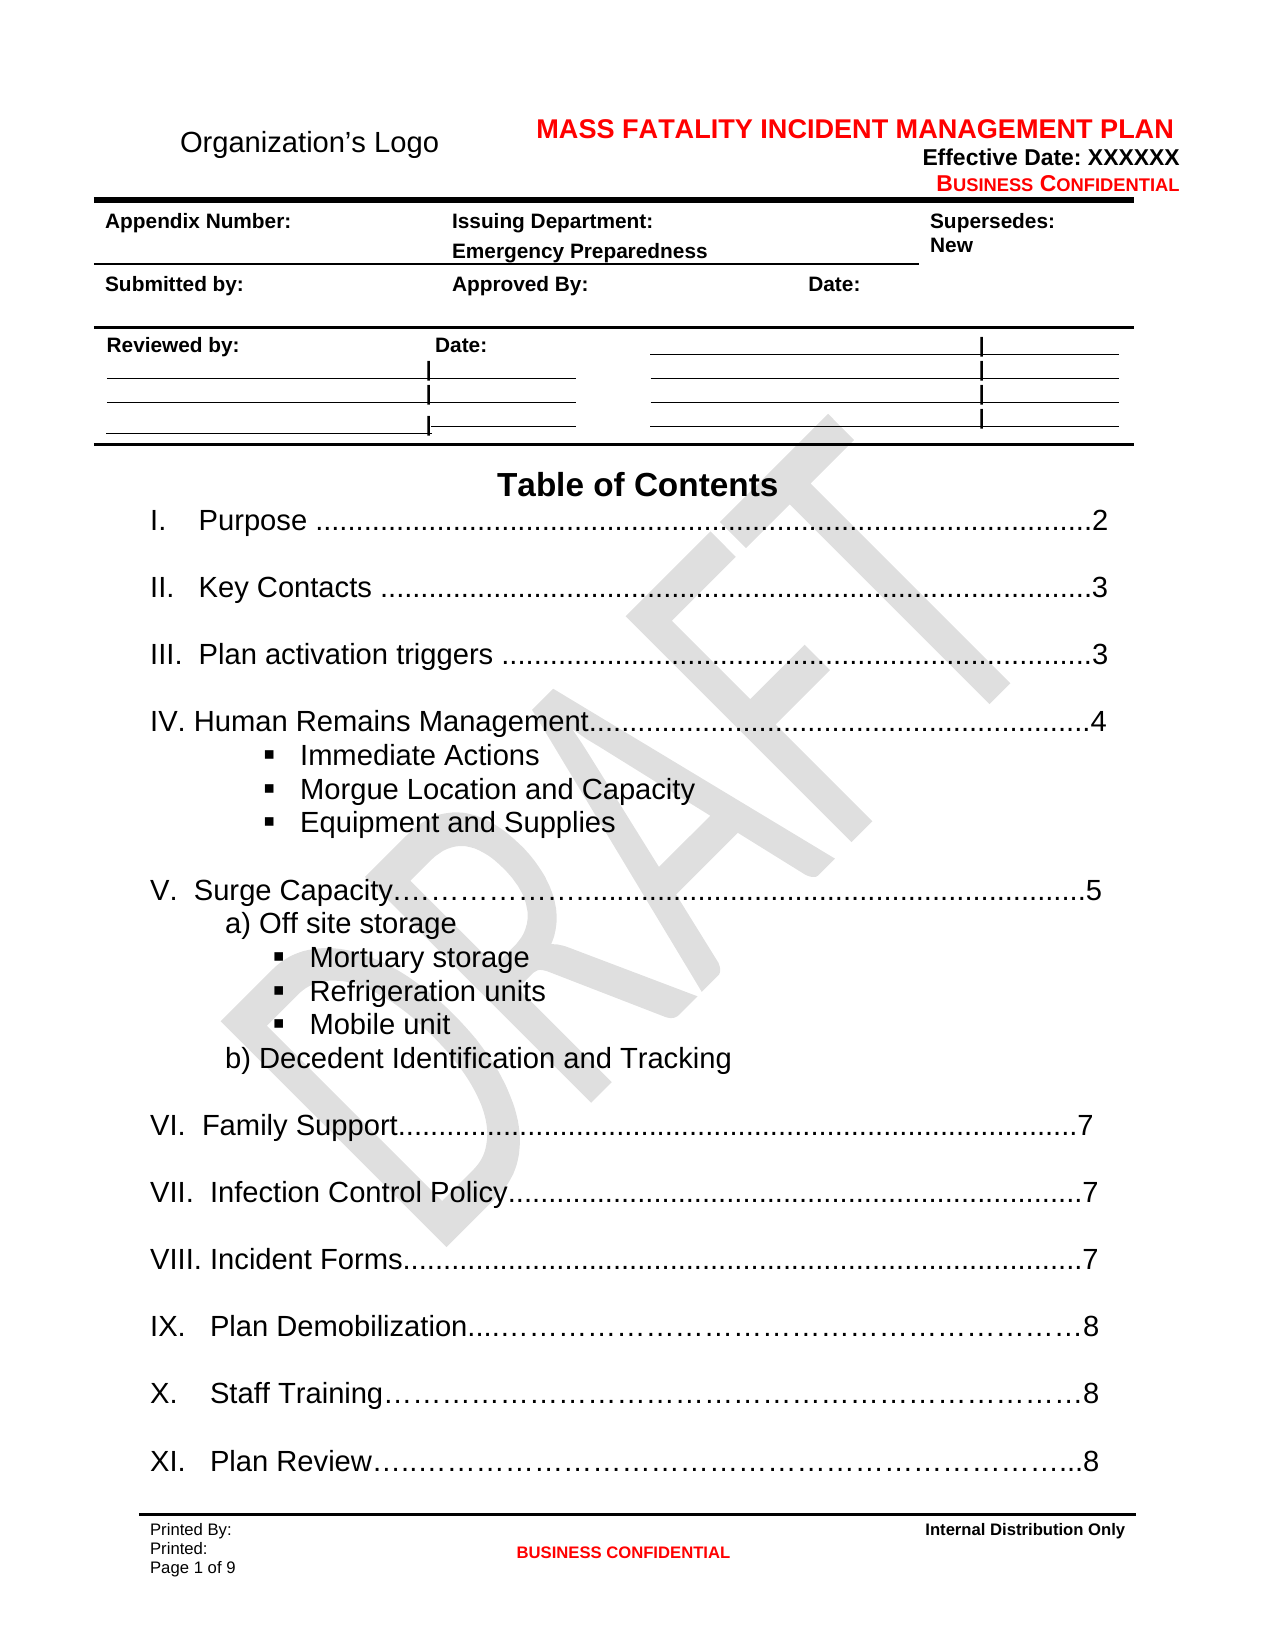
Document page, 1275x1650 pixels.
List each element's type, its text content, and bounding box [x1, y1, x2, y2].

text VIII. Incident Forms....................................................................................7 [150, 1242, 1125, 1276]
table_cell Appendix Number: [94, 203, 441, 263]
table_cell Issuing Department: CLINICAL LABORATORY SERVICESEmergency Preparedness [441, 203, 919, 263]
text X. Staff Training………………………………………………………………8 [150, 1376, 1125, 1410]
list Morgue Location and Capacity [262, 772, 1125, 805]
text XI. Plan Review…..…………………………………………………………...8 [150, 1443, 1125, 1477]
list Refrigeration units [272, 973, 1125, 1007]
text III. Plan activation triggers .........................................................................3 [150, 637, 1125, 671]
text a) Off site storage [150, 906, 1125, 940]
table_cell Reviewed by: Date: | | | [94, 329, 637, 442]
text V. Surge Capacity.………………...............................................................5 [150, 873, 1125, 906]
list Immediate Actions [262, 738, 1125, 772]
table_header Organization’s Logo [94, 113, 525, 197]
text I. Purpose ................................................................................................2 [150, 503, 1125, 537]
table_cell | | | | [638, 329, 1134, 442]
text b) Decedent Identification and Tracking [225, 1041, 1125, 1074]
table_cell Date: 04/2010 [797, 265, 919, 326]
list Mortuary storage [272, 940, 1125, 973]
table_cell Approved By: Betty Pakzad, MD [441, 265, 797, 326]
text IX. Plan Demobilization....……………………………………………………8 [150, 1309, 1125, 1343]
table_header Mass Fatality Incident Management Plan Effective Date: XXXXXX Business Confidential [525, 113, 1191, 197]
text Table of Contents [150, 465, 1125, 503]
text II. Key Contacts ........................................................................................3 [150, 570, 1125, 604]
table_cell Supersedes: New [919, 203, 1134, 326]
text VII. Infection Control Policy.......................................................................7 [150, 1175, 1125, 1209]
table_cell Submitted by: SONJA KNUDSEN [94, 265, 441, 326]
text VI. Family Support....................................................................................7 [150, 1108, 1125, 1142]
list Mobile unit [272, 1007, 1125, 1041]
list Equipment and Supplies [262, 805, 1125, 839]
text IV. Human Remains Management..............................................................4 [150, 704, 1125, 738]
